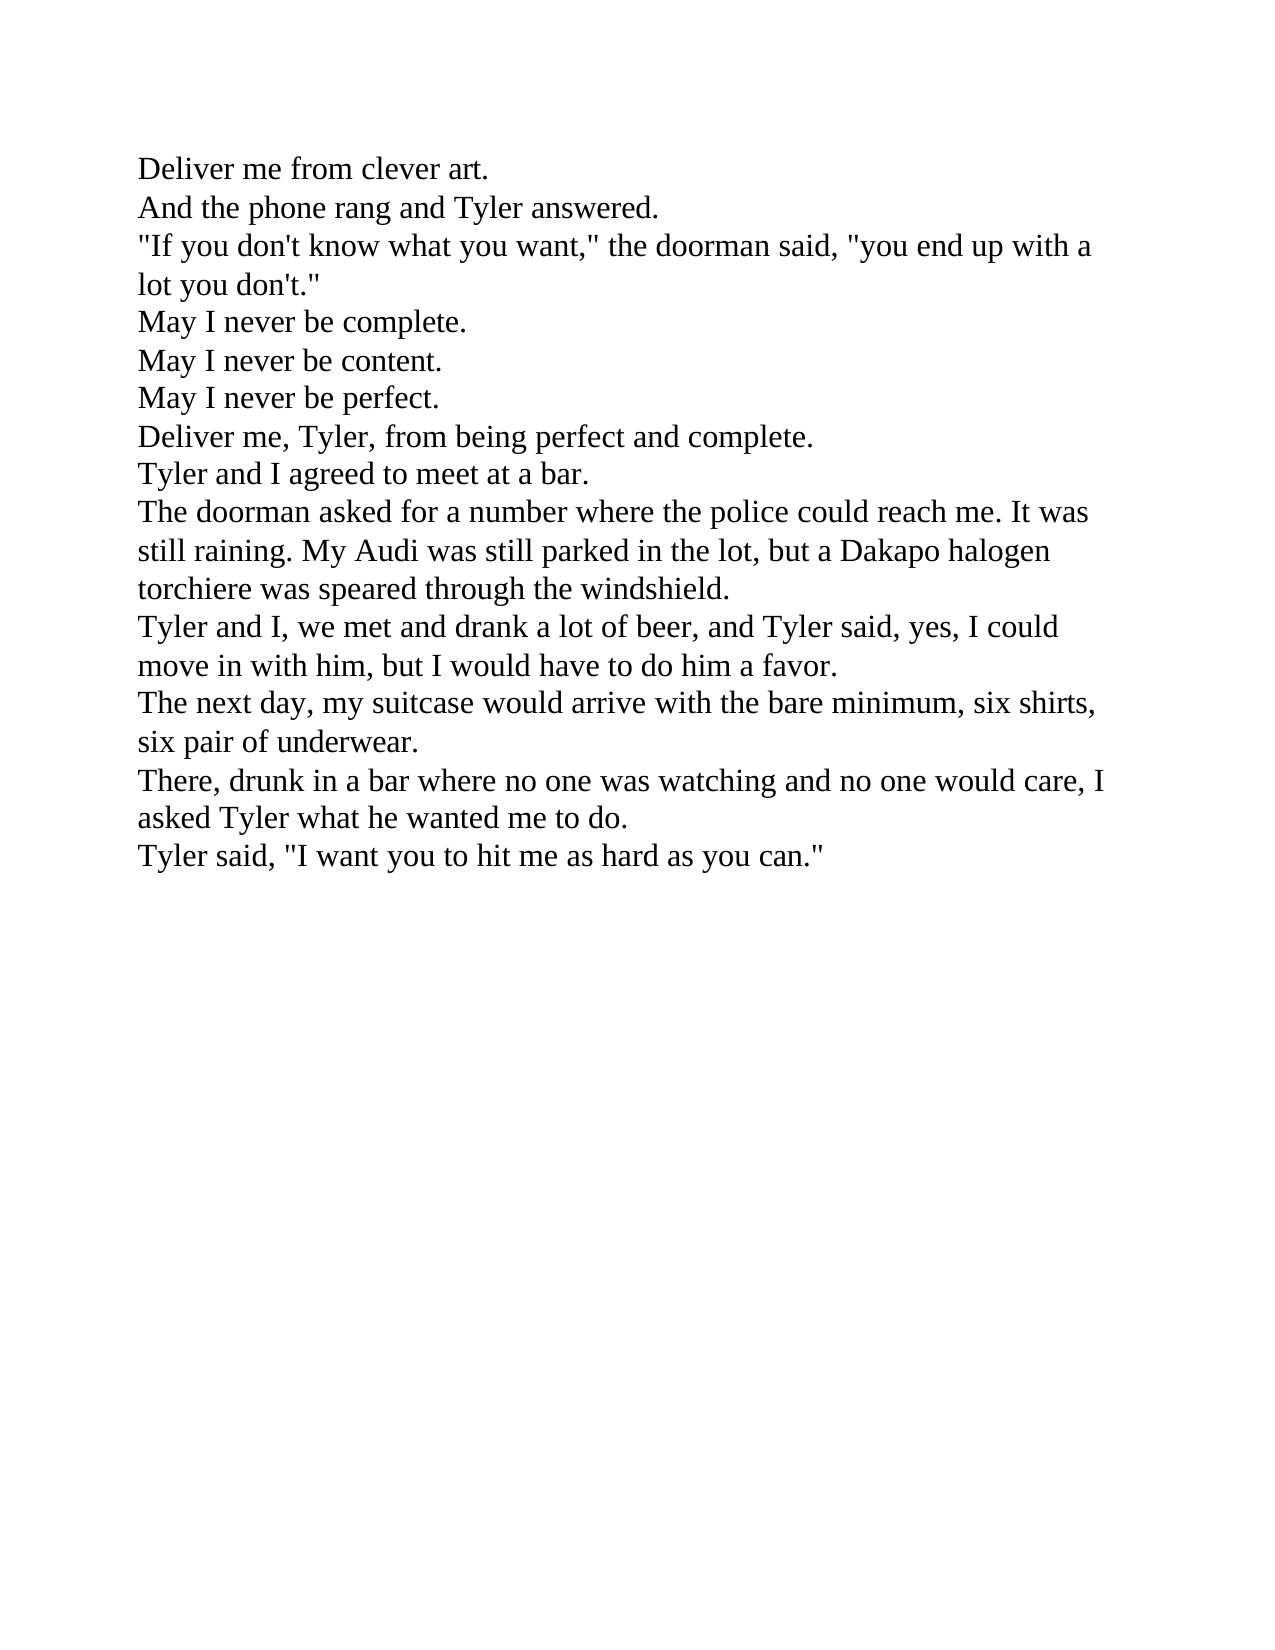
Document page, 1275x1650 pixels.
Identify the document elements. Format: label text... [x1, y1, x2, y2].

text Deliver me, Tyler, from being perfect and complete. Tyler and I agreed to meet at a bar. [137, 417, 826, 491]
text Tyler said, "I want you to hit me as hard as you can." [137, 837, 1119, 874]
text May I never be content. May I never be perfect. [137, 341, 469, 416]
text The next day, my suitcase would arrive with the bare minimum, six shirts, [137, 685, 1119, 721]
text six pair of underwear. [137, 722, 1119, 759]
text There, drunk in a bar where no one was watching and no one would care, I asked Tyler what he wanted me to do. [137, 761, 1119, 835]
text "If you don't know what you want," the doorman said, "you end up with a lot you don't." [137, 226, 1095, 302]
text May I never be complete. [137, 304, 1119, 339]
text And the phone rang and Tyler answered. [137, 188, 1119, 226]
text The doorman asked for a number where the police could reach me. It was still raining. My Audi was still parked in the lot, but a Dakapo halogen torchiere was speared through the windshield. [137, 493, 1119, 606]
text Deliver me from clever art. [137, 149, 1119, 187]
text Tyler and I, we met and drank a lot of beer, and Tyler said, yes, I could move in with him, but I would have to do him a favor. [137, 607, 1095, 683]
